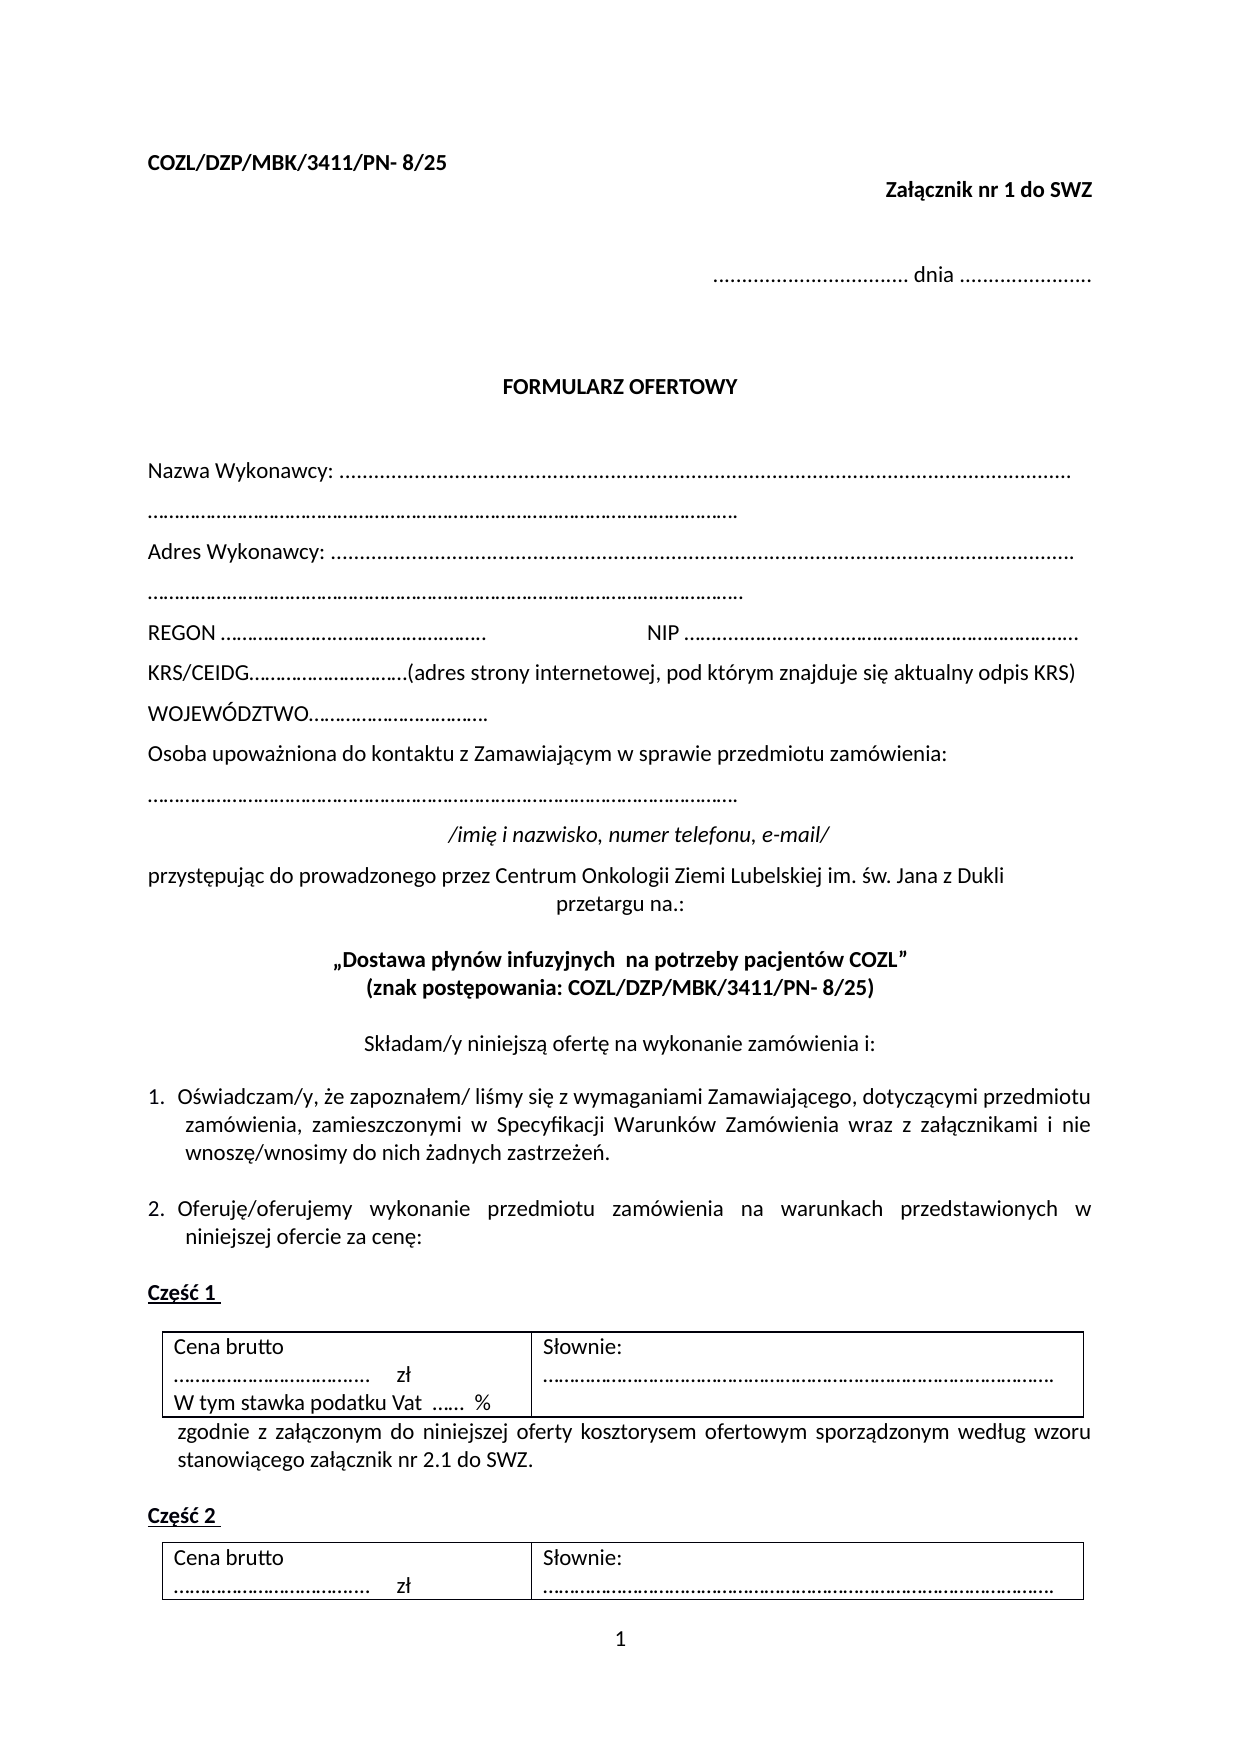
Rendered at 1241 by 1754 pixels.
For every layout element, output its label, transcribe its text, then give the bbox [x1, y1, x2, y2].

text ………………………………………………………………………………………………….. [148, 577, 1093, 605]
list Oświadczam/y, że zapoznałem/ liśmy się z wymaganiami Zamawiającego, dotyczącymi przedmiotu zamówienia, zamieszczonymi w Specyfikacji Warunków Zamówienia wraz z załącznikami i nie wnoszę/wnosimy do nich żadnych zastrzeżeń. [148, 1082, 1093, 1166]
list Oferuję/oferujemy wykonanie przedmiotu zamówienia na warunkach przedstawionych w niniejszej ofercie za cenę: [148, 1194, 1093, 1250]
text .................................. dnia ....................... [148, 260, 1093, 288]
list Część 1 [148, 1278, 1093, 1306]
text Adres Wykonawcy: ................................................................................................................................. [148, 537, 1093, 565]
text /imię i nazwisko, numer telefonu, e-mail/ [185, 821, 1093, 848]
text Część 2 [148, 1502, 1093, 1529]
text przetargu na.: [148, 889, 1093, 917]
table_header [532, 1543, 1083, 1599]
text FORMULARZ OFERTOWY [148, 372, 1093, 400]
text Załącznik nr 1 do SWZ [148, 176, 1093, 204]
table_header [163, 1543, 531, 1599]
text (znak postępowania: COZL/DZP/MBK/3411/PN- 8/25) [148, 973, 1093, 1001]
text REGON …………………..……………….…….. NIP …….....……............…………………………………..… [148, 618, 1093, 646]
text …………………………………………………………………………………………………. [148, 780, 1093, 808]
table_header Słownie: ……………………………………………………………………………………. [532, 1333, 1083, 1416]
text przystępując do prowadzonego przez Centrum Onkologii Ziemi Lubelskiej im. św. Jana z Dukli [148, 861, 1093, 889]
text KRS/CEIDG…………………………(adres strony internetowej, pod którym znajduje się aktualny odpis KRS) [148, 658, 1093, 686]
text WOJEWÓDZTWO……………………………. [148, 699, 1093, 727]
text Składam/y niniejszą ofertę na wykonanie zamówienia i: [148, 1029, 1093, 1057]
text …………………………………………………………………………………………………. [148, 496, 1093, 524]
text Osoba upoważniona do kontaktu z Zamawiającym w sprawie przedmiotu zamówienia: [148, 739, 1093, 767]
text COZL/DZP/MBK/3411/PN- 8/25 [148, 148, 1093, 176]
text zgodnie z załączonym do niniejszej oferty kosztorysem ofertowym sporządzonym według wzoru stanowiącego załącznik nr 2.1 do SWZ. [177, 1417, 1093, 1473]
table_header Cena brutto …………………………….... zł W tym stawka podatku Vat …… % [163, 1333, 531, 1416]
text „Dostawa płynów infuzyjnych na potrzeby pacjentów COZL” [148, 945, 1093, 973]
text Nazwa Wykonawcy: ............................................................................................................................... [148, 456, 1093, 484]
